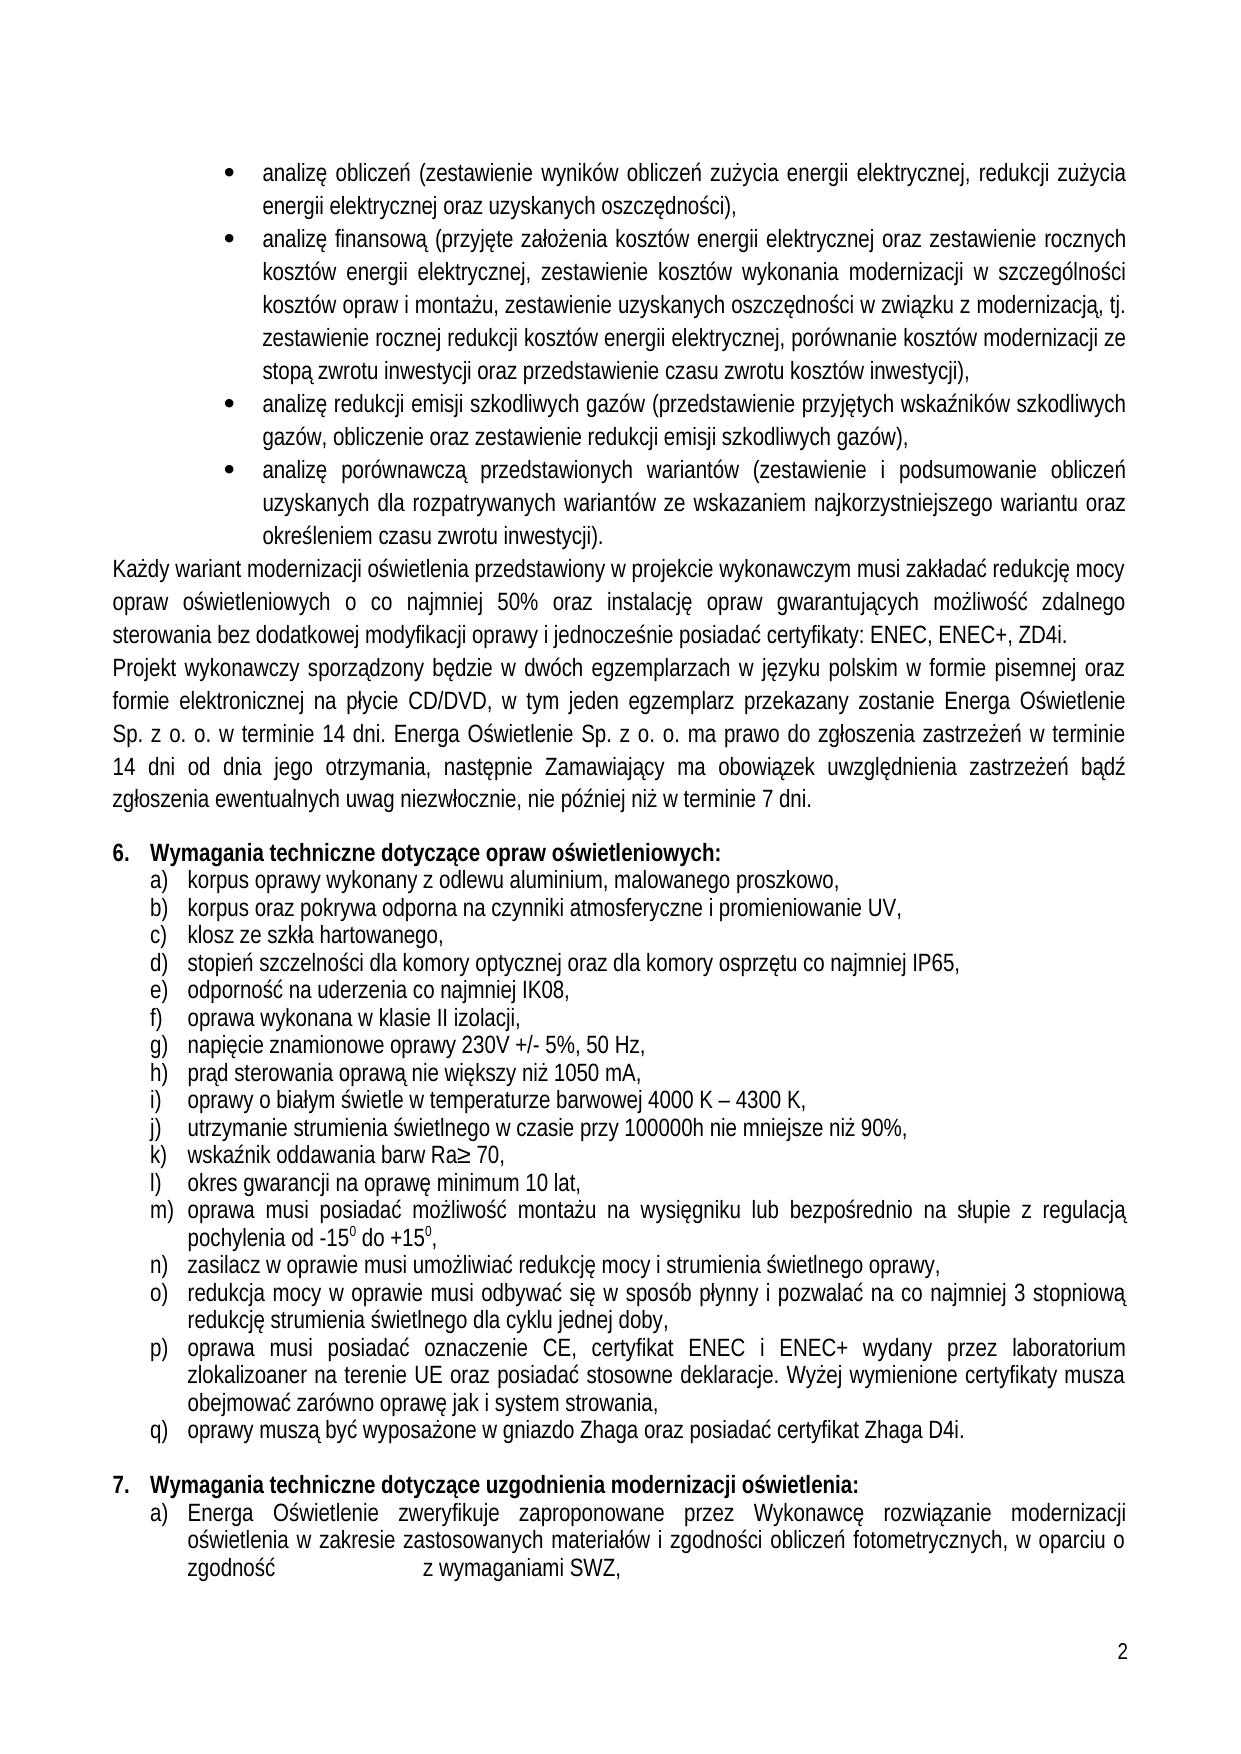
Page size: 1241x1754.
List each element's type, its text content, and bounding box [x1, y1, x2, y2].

list napięcie znamionowe oprawy 230V +/- 5%, 50 Hz, [150, 1032, 1128, 1059]
list analizę porównawczą przedstawionych wariantów (zestawienie i podsumowanie obliczeń uzyskanych dla rozpatrywanych wariantów ze wskazaniem najkorzystniejszego wariantu oraz określeniem czasu zwrotu inwestycji). [225, 455, 1128, 550]
list oprawa wykonana w klasie II izolacji, [150, 1004, 1128, 1032]
list analizę redukcji emisji szkodliwych gazów (przedstawienie przyjętych wskaźników szkodliwych gazów, obliczenie oraz zestawienie redukcji emisji szkodliwych gazów), [225, 389, 1128, 451]
list Wymagania techniczne dotyczące uzgodnienia modernizacji oświetlenia: [112, 1472, 1128, 1499]
list oprawa musi posiadać możliwość montażu na wysięgniku lub bezpośrednio na słupie z regulacją pochylenia od -150 do +150, [150, 1197, 1128, 1252]
list okres gwarancji na oprawę minimum 10 lat, [150, 1169, 1128, 1197]
list prąd sterowania oprawą nie większy niż 1050 mA, [150, 1059, 1128, 1087]
list Wymagania techniczne dotyczące opraw oświetleniowych: [112, 839, 1128, 867]
list wskaźnik oddawania barw Ra≥ 70, [150, 1142, 1128, 1169]
list korpus oprawy wykonany z odlewu aluminium, malowanego proszkowo, [150, 867, 1128, 894]
list analizę obliczeń (zestawienie wyników obliczeń zużycia energii elektrycznej, redukcji zużycia energii elektrycznej oraz uzyskanych oszczędności), [225, 158, 1128, 220]
list utrzymanie strumienia świetlnego w czasie przy 100000h nie mniejsze niż 90%, [150, 1114, 1128, 1142]
list analizę finansową (przyjęte założenia kosztów energii elektrycznej oraz zestawienie rocznych kosztów energii elektrycznej, zestawienie kosztów wykonania modernizacji w szczególności kosztów opraw i montażu, zestawienie uzyskanych oszczędności w związku z modernizacją, tj. zestawienie rocznej redukcji kosztów energii elektrycznej, porównanie kosztów modernizacji ze stopą zwrotu inwestycji oraz przedstawienie czasu zwrotu kosztów inwestycji), [225, 224, 1128, 385]
list zasilacz w oprawie musi umożliwiać redukcję mocy i strumienia świetlnego oprawy, [150, 1252, 1128, 1279]
list oprawy muszą być wyposażone w gniazdo Zhaga oraz posiadać certyfikat Zhaga D4i. [150, 1417, 1128, 1444]
list korpus oraz pokrywa odporna na czynniki atmosferyczne i promieniowanie UV, [150, 894, 1128, 922]
list klosz ze szkła hartowanego, [150, 922, 1128, 949]
list redukcja mocy w oprawie musi odbywać się w sposób płynny i pozwalać na co najmniej 3 stopniową redukcję strumienia świetlnego dla cyklu jednej doby, [150, 1279, 1128, 1334]
list odporność na uderzenia co najmniej IK08, [150, 977, 1128, 1004]
list stopień szczelności dla komory optycznej oraz dla komory osprzętu co najmniej IP65, [150, 949, 1128, 977]
text Każdy wariant modernizacji oświetlenia przedstawiony w projekcie wykonawczym musi zakładać redukcję mocy opraw oświetleniowych o co najmniej 50% oraz instalację opraw gwarantujących możliwość zdalnego sterowania bez dodatkowej modyfikacji oprawy i jednocześnie posiadać certyfikaty: ENEC, ENEC+, ZD4i. [112, 554, 1128, 648]
list Energa Oświetlenie zweryfikuje zaproponowane przez Wykonawcę rozwiązanie modernizacji oświetlenia w zakresie zastosowanych materiałów i zgodności obliczeń fotometrycznych, w oparciu o zgodność z wymaganiami SWZ, [150, 1499, 1128, 1582]
list oprawa musi posiadać oznaczenie CE, certyfikat ENEC i ENEC+ wydany przez laboratorium zlokalizoaner na terenie UE oraz posiadać stosowne deklaracje. Wyżej wymienione certyfikaty musza obejmować zarówno oprawę jak i system strowania, [150, 1334, 1128, 1417]
list oprawy o białym świetle w temperaturze barwowej 4000 K – 4300 K, [150, 1087, 1128, 1114]
text Projekt wykonawczy sporządzony będzie w dwóch egzemplarzach w języku polskim w formie pisemnej oraz formie elektronicznej na płycie CD/DVD, w tym jeden egzemplarz przekazany zostanie Energa Oświetlenie Sp. z o. o. w terminie 14 dni. Energa Oświetlenie Sp. z o. o. ma prawo do zgłoszenia zastrzeżeń w terminie 14 dni od dnia jego otrzymania, następnie Zamawiający ma obowiązek uwzględnienia zastrzeżeń bądź zgłoszenia ewentualnych uwag niezwłocznie, nie później niż w terminie 7 dni. [112, 653, 1128, 813]
